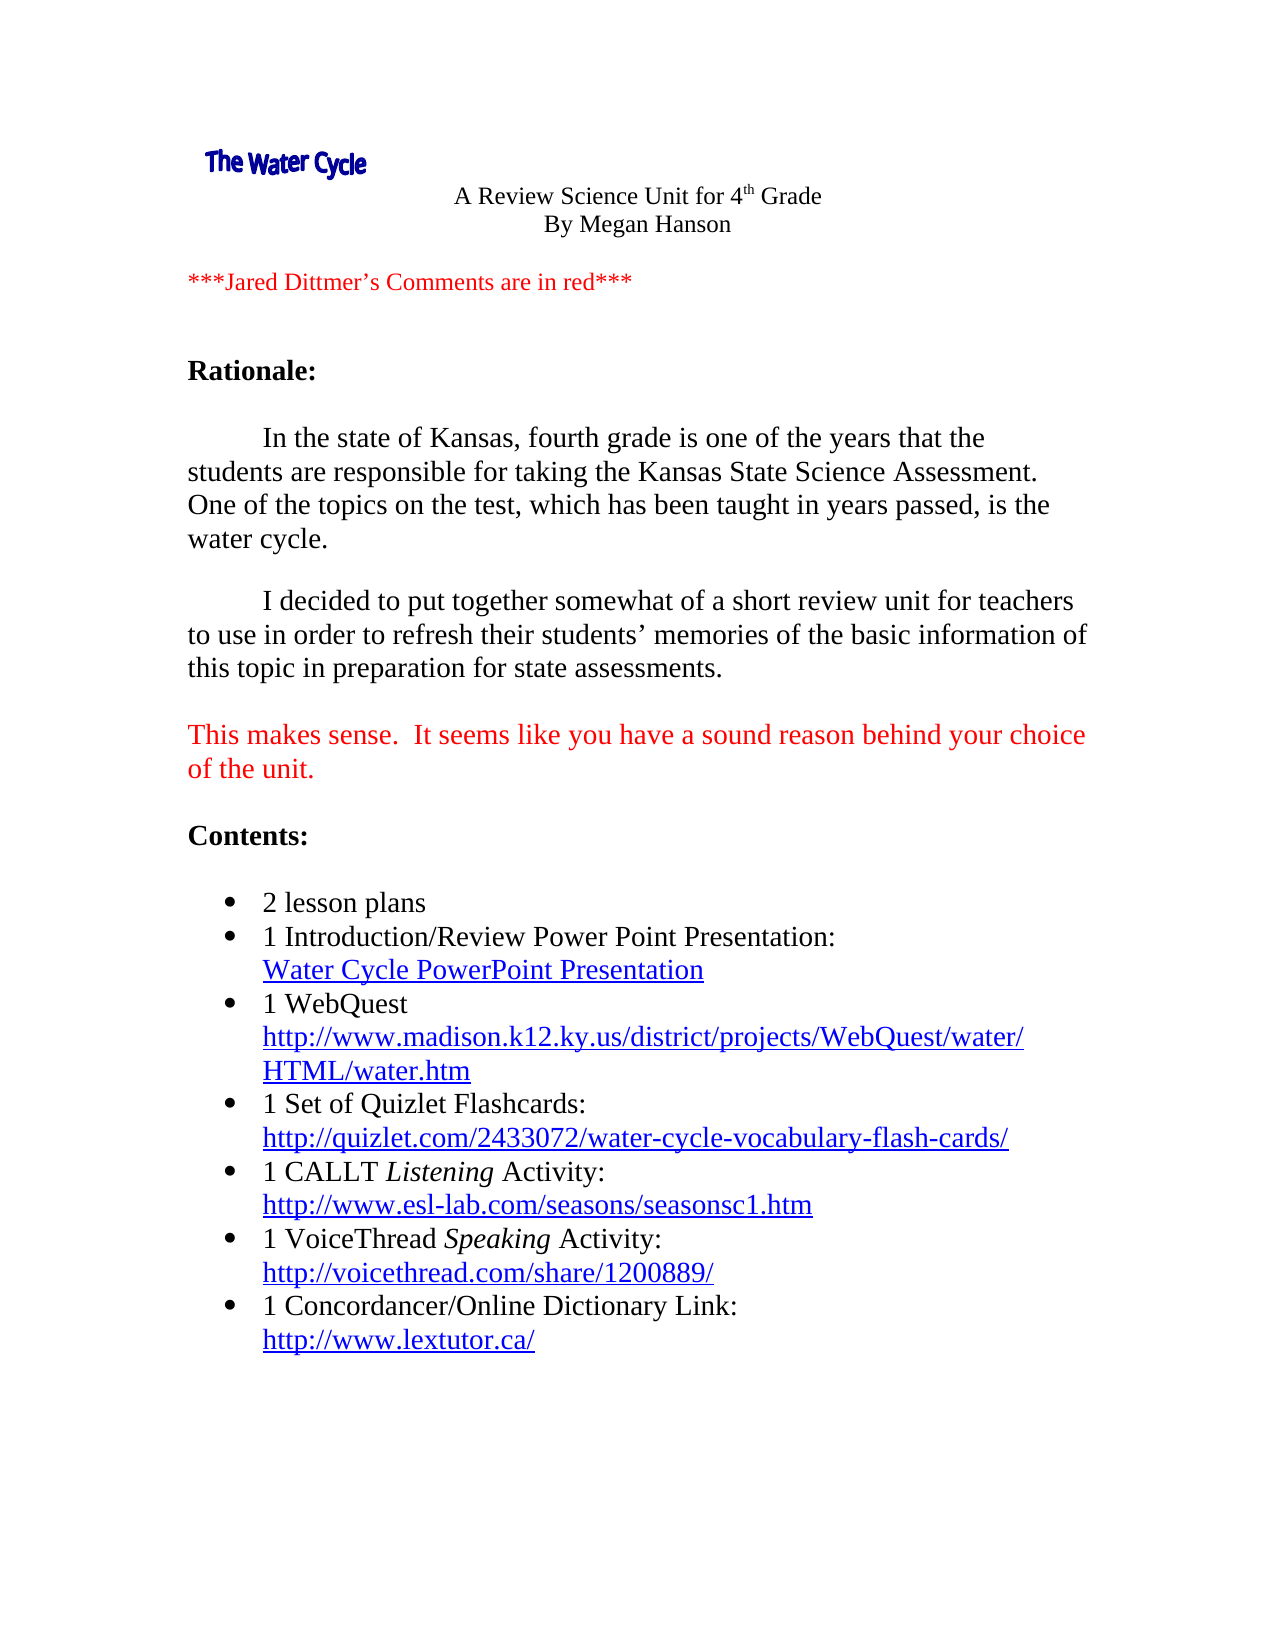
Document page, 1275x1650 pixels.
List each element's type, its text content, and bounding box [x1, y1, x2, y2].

text This makes sense. It seems like you have a sound reason behind your choice of the unit. [187, 717, 1087, 784]
text Contents: [187, 818, 1087, 852]
text A Review Science Unit for 4th Grade [187, 181, 1087, 209]
text In the state of , fourth grade is one of the years that the students are responsible for taking the Kansas State Science Assessment. One of the topics on the test, which has been taught in years passed, is the water cycle. [187, 420, 1087, 554]
text http://quizlet.com/2433072/water-cycle-vocabulary-flash-cards/ [262, 1120, 1087, 1154]
list 1 Set of Quizlet Flashcards: [225, 1087, 1087, 1120]
list 1 VoiceThread Speaking Activity: http://voicethread.com/share/1200889/ [225, 1221, 1087, 1288]
list 1 Concordancer/Online Dictionary Link: [225, 1288, 1087, 1322]
text Rationale: [187, 353, 1087, 387]
text Water Cycle PowerPoint Presentation [262, 952, 1087, 986]
text By Megan Hanson [187, 209, 1087, 238]
list 1 Introduction/Review Power Point Presentation: [225, 919, 1087, 952]
text http://www.esl-lab.com/seasons/seasonsc1.htm [262, 1187, 1087, 1221]
text ***Jared Dittmer’s Comments are in red*** [187, 267, 1087, 296]
list 1 WebQuest [225, 986, 1087, 1019]
text I decided to put together somewhat of a short review unit for teachers to use in order to refresh their students’ memories of the basic information of this topic in preparation for state assessments. [187, 583, 1087, 684]
text http://www.madison.k12.ky.us/district/projects/WebQuest/water/HTML/water.htm [262, 1019, 1087, 1087]
list 2 lesson plans [225, 885, 1087, 919]
list 1 CALLT Listening Activity: [225, 1154, 1087, 1187]
text http://www.lextutor.ca/ [262, 1322, 1087, 1355]
